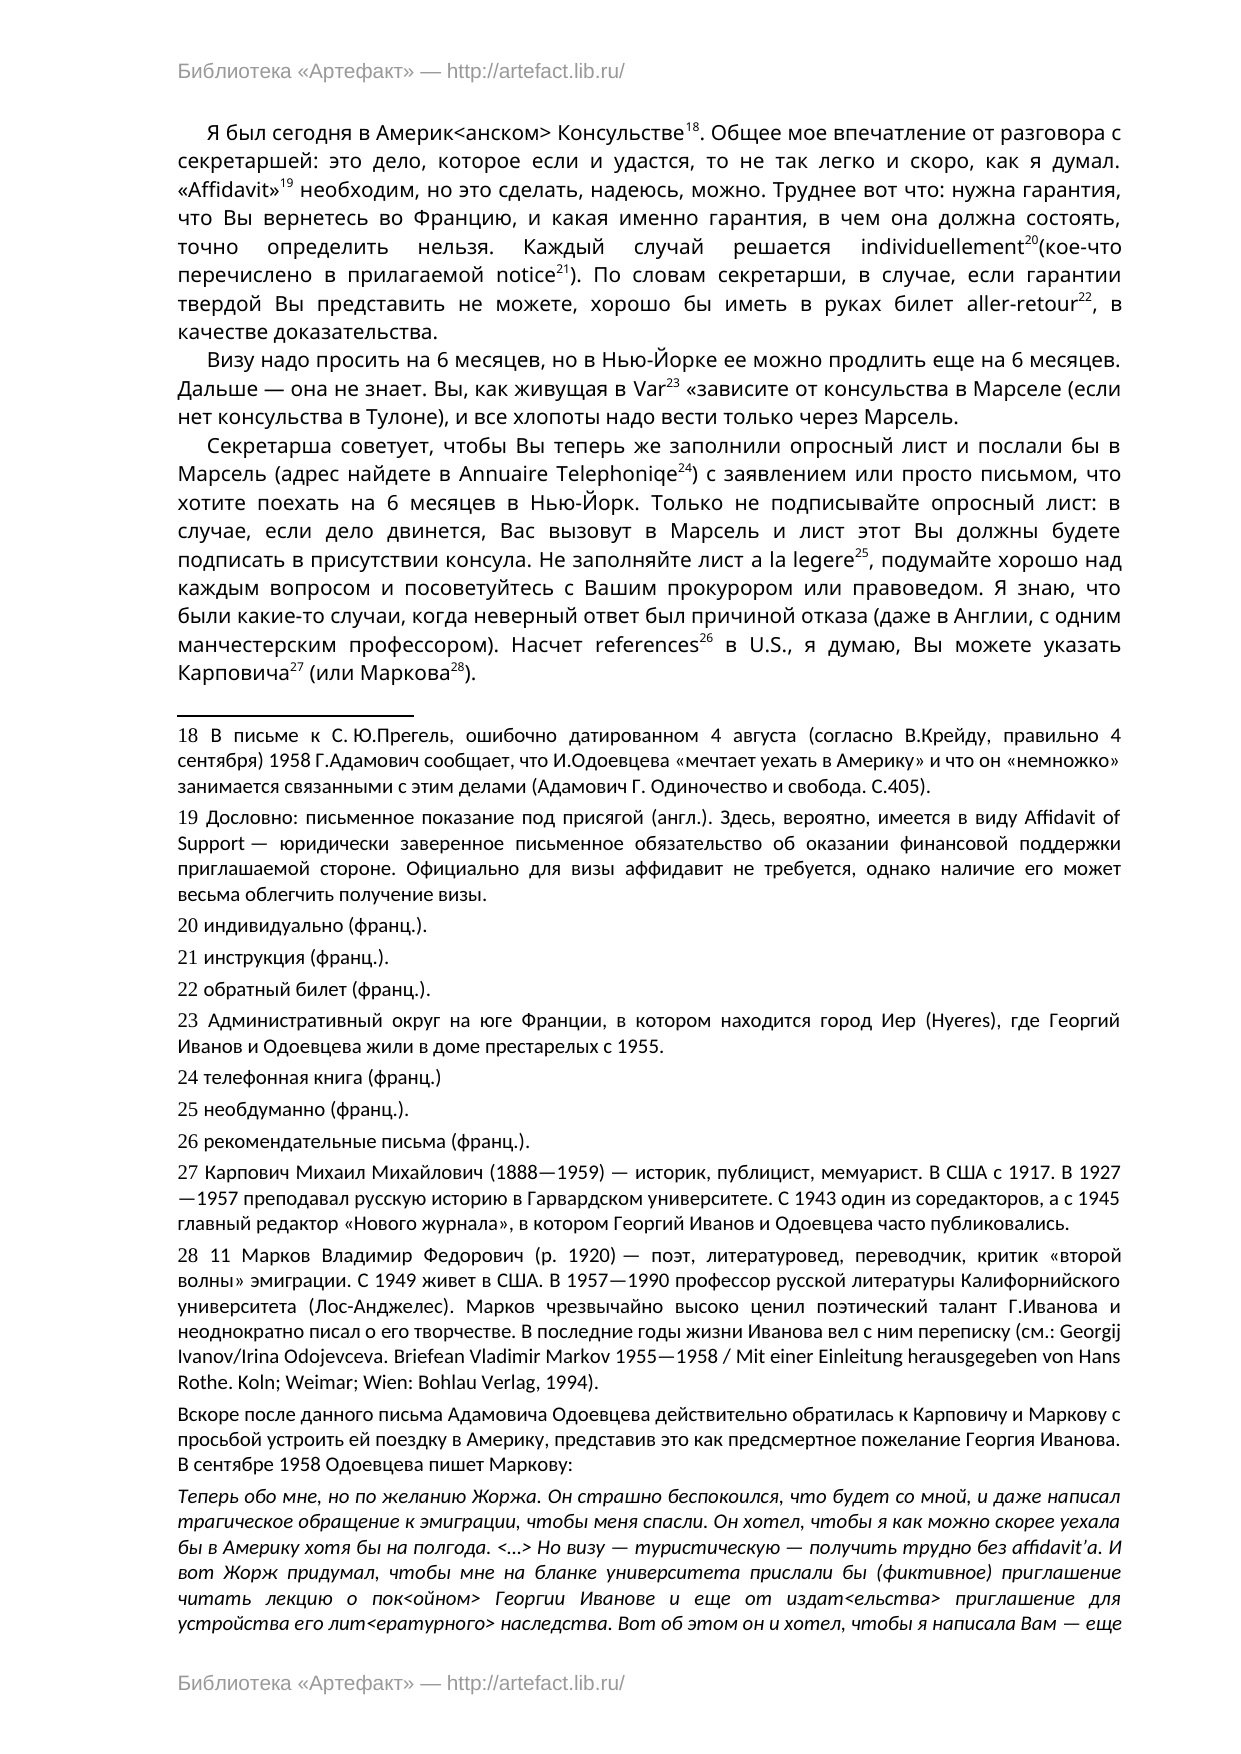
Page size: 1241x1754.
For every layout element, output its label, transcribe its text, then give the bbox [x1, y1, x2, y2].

text Визу надо просить на 6 месяцев, но в Нью-Йорке ее можно продлить еще на 6 месяцев. Дальше — она не знает. Вы, как живущая в Var «зависите от консульства в Марселе (если нет консульства в Тулоне), и все хлопоты надо вести только через Марсель. [177, 346, 1122, 431]
text Секретарша советует, чтобы Вы теперь же заполнили опросный лист и послали бы в Марсель (адрес найдете в Annuaire Telephoniqe) с заявлением или просто письмом, что хотите поехать на 6 месяцев в Нью-Йорк. Только не подписывайте опросный лист: в случае, если дело двинется, Вас вызовут в Марсель и лист этот Вы должны будете подписать в присутствии консула. Не заполняйте лист a la legere, подумайте хорошо над каждым вопросом и посоветуйтесь с Вашим прокурором или правоведом. Я знаю, что были какие-то случаи, когда неверный ответ был причиной отказа (даже в Англии, с одним манчестерским профессором). Насчет references в U.S., я думаю, Вы можете указать Карповича (или Маркова). [177, 431, 1122, 687]
text Я был сегодня в Америк<анском> Консульстве. Общее мое впечатление от разговора с секретаршей: это дело, которое если и удастся, то не так легко и скоро, как я думал. «Affidavit» необходим, но это сделать, надеюсь, можно. Труднее вот что: нужна гарантия, что Вы вернетесь во Францию, и какая именно гарантия, в чем она должна состоять, точно определить нельзя. Каждый случай решается individuellement(кое-что перечислено в прилагаемой notice). По словам секретарши, в случае, если гарантии твердой Вы представить не можете, хорошо бы иметь в руках билет aller-retour, в качестве доказательства. [177, 118, 1122, 346]
